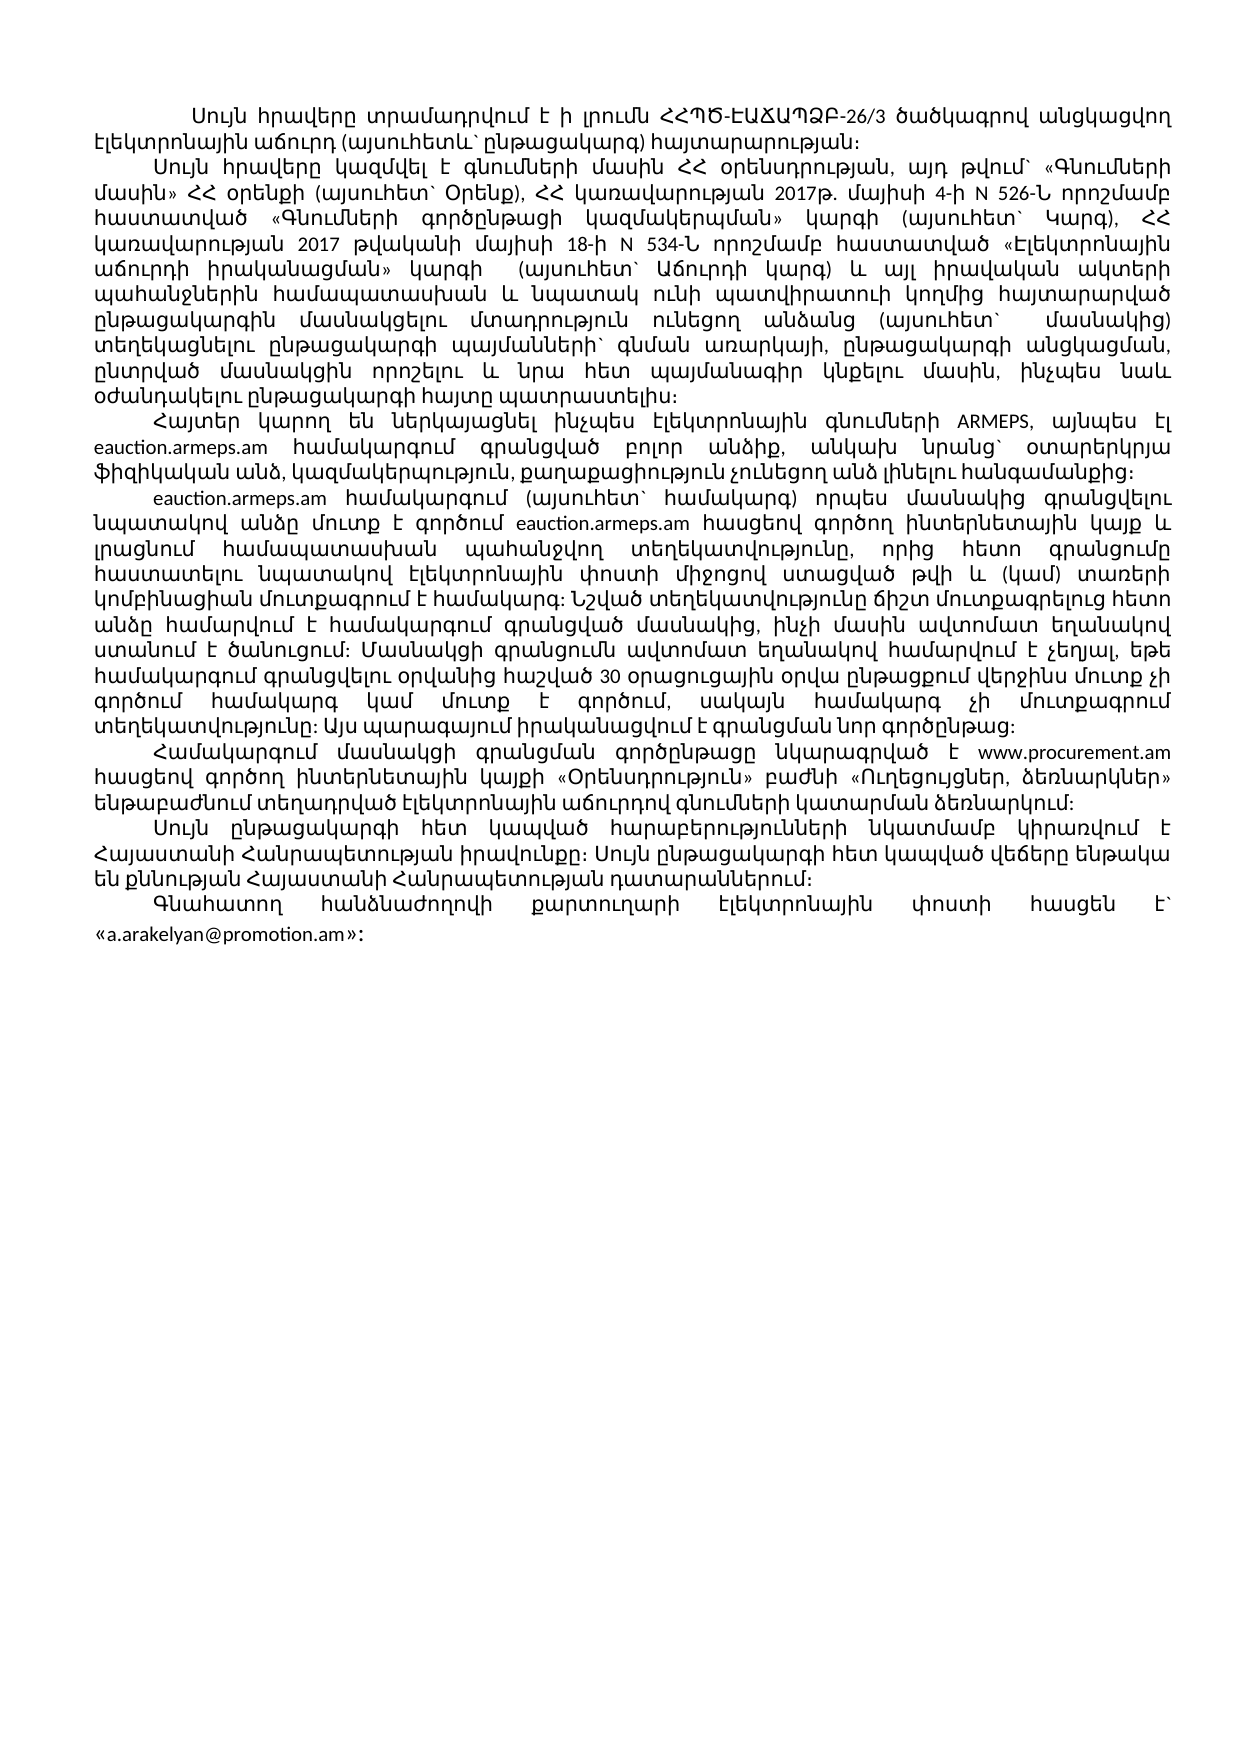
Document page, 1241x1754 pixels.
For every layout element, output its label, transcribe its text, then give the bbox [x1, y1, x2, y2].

text Գնահատող հանձնաժողովի քարտուղարի էլեկտրոնային փոստի հասցեն է` «a.arakelyan@promotion.am»: [94, 892, 1171, 948]
text Հայտեր կարող են ներկայացնել ինչպես էլեկտրոնային գնումների ARMEPS, այնպես էլ eauction.armeps.am համակարգում գրանցված բոլոր անձիք, անկախ նրանց` օտարերկրյա ֆիզիկական անձ, կազմակերպություն, քաղաքացիություն չունեցող անձ լինելու հանգամանքից։ [94, 409, 1171, 485]
text Սույն հրավերը տրամադրվում է ի լրումն ՀՀՊԾ-ԷԱՃԱՊՁԲ-26/3 ծածկագրով անցկացվող էլեկտրոնային աճուրդ (այսուհետև` ընթացակարգ) հայտարարության։ [94, 104, 1171, 154]
text Սույն ընթացակարգի հետ կապված հարաբերությունների նկատմամբ կիրառվում է Հայաստանի Հանրապետության իրավունքը։ Սույն ընթացակարգի հետ կապված վեճերը ենթակա են քննության Հայաստանի Հանրապետության դատարաններում։ [94, 815, 1171, 892]
text Սույն հրավերը կազմվել է գնումների մասին ՀՀ օրենսդրության, այդ թվում` «Գնումների մասին» ՀՀ օրենքի (այսուհետ` Օրենք), ՀՀ կառավարության 2017թ. մայիսի 4-ի N 526-Ն որոշմամբ հաստատված «Գնումների գործընթացի կազմակերպման» կարգի (այսուհետ` Կարգ), ՀՀ կառավարության 2017 թվականի մայիսի 18-ի N 534-Ն որոշմամբ հաստատված «Էլեկտրոնային աճուրդի իրականացման» կարգի (այսուհետ` Աճուրդի կարգ) և այլ իրավական ակտերի պահանջներին համապատասխան և նպատակ ունի պատվիրատուի կողմից հայտարարված ընթացակարգին մասնակցելու մտադրություն ունեցող անձանց (այսուհետ` մասնակից) տեղեկացնելու ընթացակարգի պայմանների` գնման առարկայի, ընթացակարգի անցկացման, ընտրված մասնակցին որոշելու և նրա հետ պայմանագիր կնքելու մասին, ինչպես նաև օժանդակելու ընթացակարգի հայտը պատրաստելիս։ [94, 154, 1171, 409]
text eauction.armeps.am համակարգում (այսուհետ` համակարգ) որպես մասնակից գրանցվելու նպատակով անձը մուտք է գործում eauction.armeps.am հասցեով գործող ինտերնետային կայք և լրացնում համապատասխան պահանջվող տեղեկատվությունը, որից հետո գրանցումը հաստատելու նպատակով էլեկտրոնային փոստի միջոցով ստացված թվի և (կամ) տառերի կոմբինացիան մուտքագրում է համակարգ: Նշված տեղեկատվությունը ճիշտ մուտքագրելուց հետո անձը համարվում է համակարգում գրանցված մասնակից, ինչի մասին ավտոմատ եղանակով ստանում է ծանուցում: Մասնակցի գրանցումն ավտոմատ եղանակով համարվում է չեղյալ, եթե համակարգում գրանցվելու օրվանից հաշված 30 օրացուցային օրվա ընթացքում վերջինս մուտք չի գործում համակարգ կամ մուտք է գործում, սակայն համակարգ չի մուտքագրում տեղեկատվությունը: Այս պարագայում իրականացվում է գրանցման նոր գործընթաց: [94, 485, 1171, 739]
text Համակարգում մասնակցի գրանցման գործընթացը նկարագրված է www.procurement.am հասցեով գործող ինտերնետային կայքի «Օրենսդրություն» բաժնի «Ուղեցույցներ, ձեռնարկներ» ենթաբաժնում տեղադրված էլեկտրոնային աճուրդով գնումների կատարման ձեռնարկում: [94, 739, 1171, 815]
